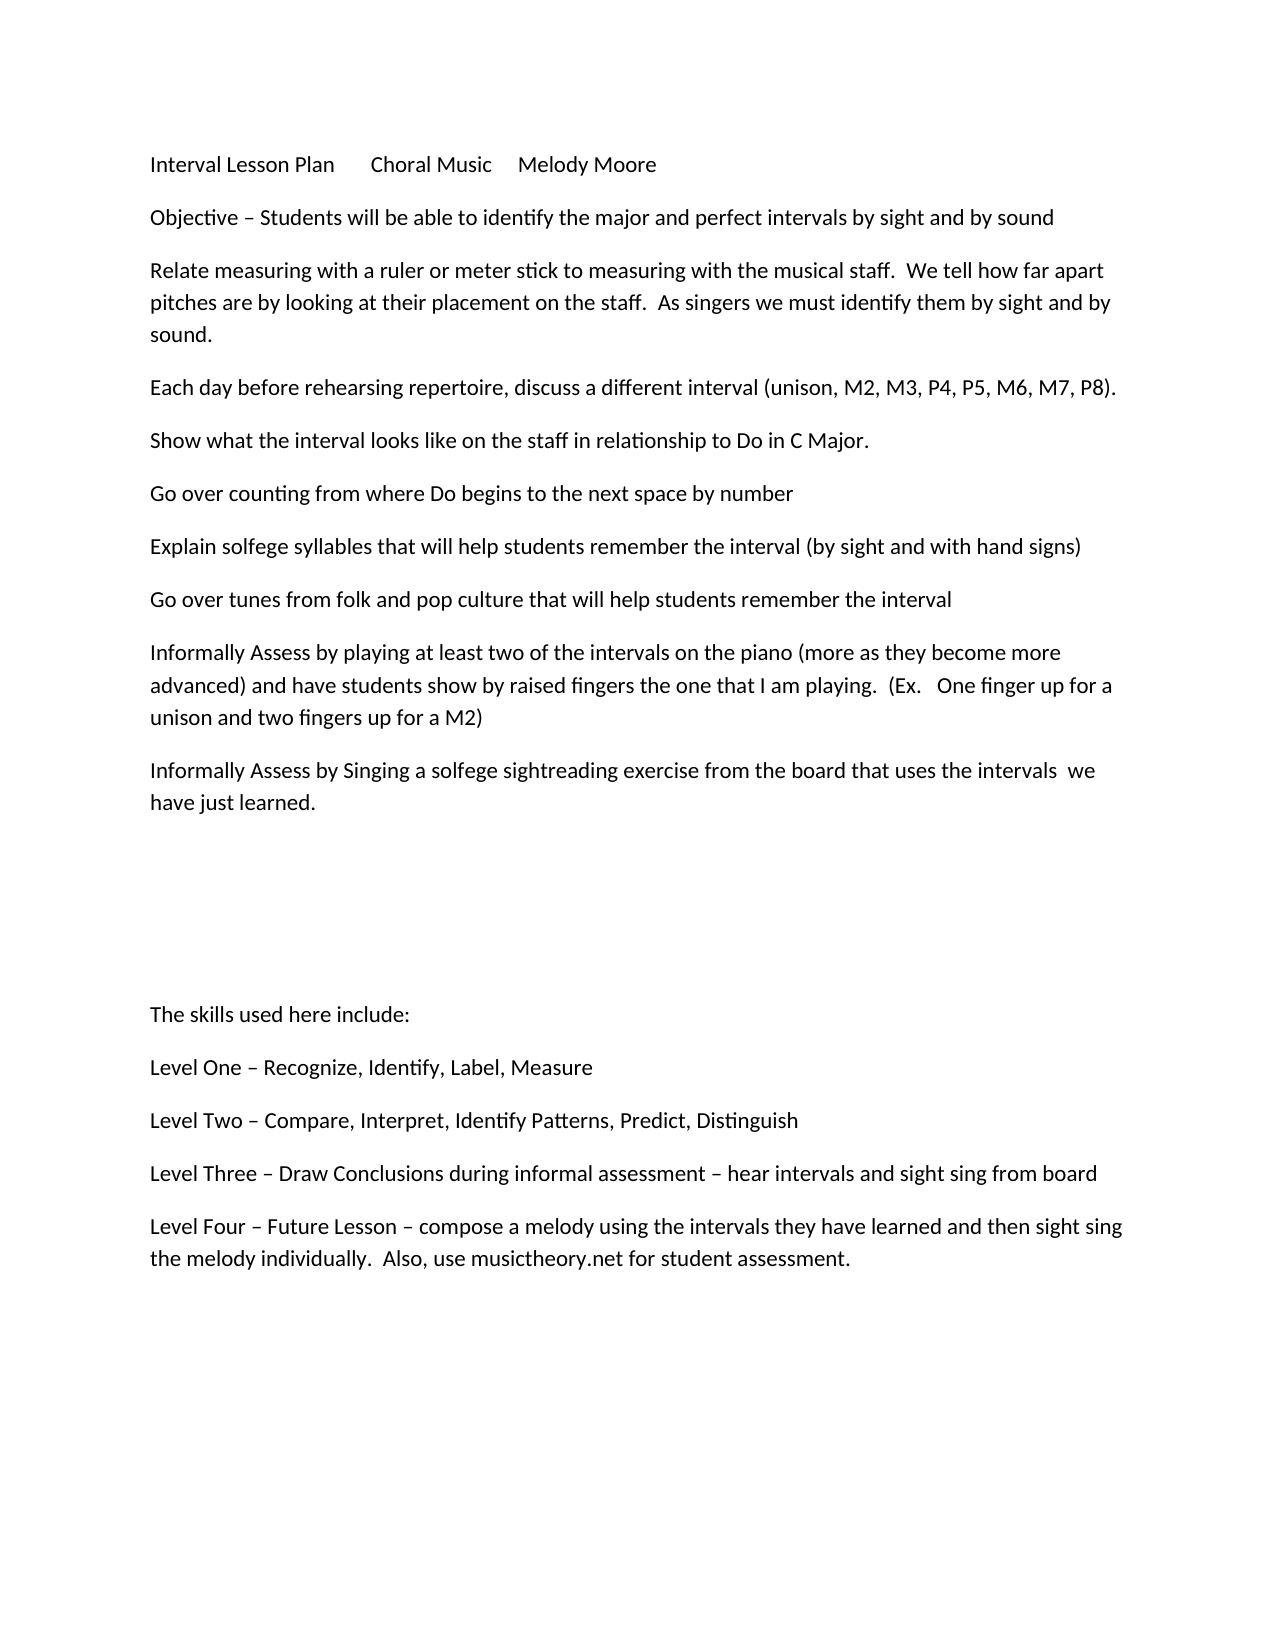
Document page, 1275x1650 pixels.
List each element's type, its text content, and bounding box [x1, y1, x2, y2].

text Go over tunes from folk and pop culture that will help students remember the interval [150, 586, 1125, 613]
text Informally Assess by playing at least two of the intervals on the piano (more as they become more advanced) and have students show by raised fingers the one that I am playing. (Ex. One finger up for a unison and two fingers up for a M2) [150, 638, 1125, 731]
text The skills used here include: [150, 1000, 1125, 1028]
text Level Three – Draw Conclusions during informal assessment – hear intervals and sight sing from board [150, 1159, 1125, 1187]
text Interval Lesson Plan Choral Music Melody Moore [150, 150, 1125, 178]
text Level Four – Future Lesson – compose a melody using the intervals they have learned and then sight sing the melody individually. Also, use musictheory.net for student assessment. [150, 1212, 1125, 1272]
text Objective – Students will be able to identify the major and perfect intervals by sight and by sound [150, 203, 1125, 231]
text Level Two – Compare, Interpret, Identify Patterns, Predict, Distinguish [150, 1106, 1125, 1134]
text Each day before rehearsing repertoire, discuss a different interval (unison, M2, M3, P4, P5, M6, M7, P8). [150, 373, 1125, 401]
text Informally Assess by Singing a solfege sightreading exercise from the board that uses the intervals we have just learned. [150, 756, 1125, 816]
text Go over counting from where Do begins to the next space by number [150, 479, 1125, 507]
text Explain solfege syllables that will help students remember the interval (by sight and with hand signs) [150, 532, 1125, 561]
text Show what the interval looks like on the staff in relationship to Do in C Major. [150, 426, 1125, 454]
text Relate measuring with a ruler or meter stick to measuring with the musical staff. We tell how far apart pitches are by looking at their placement on the staff. As singers we must identify them by sight and by sound. [150, 256, 1125, 348]
text Level One – Recognize, Identify, Label, Measure [150, 1053, 1125, 1081]
